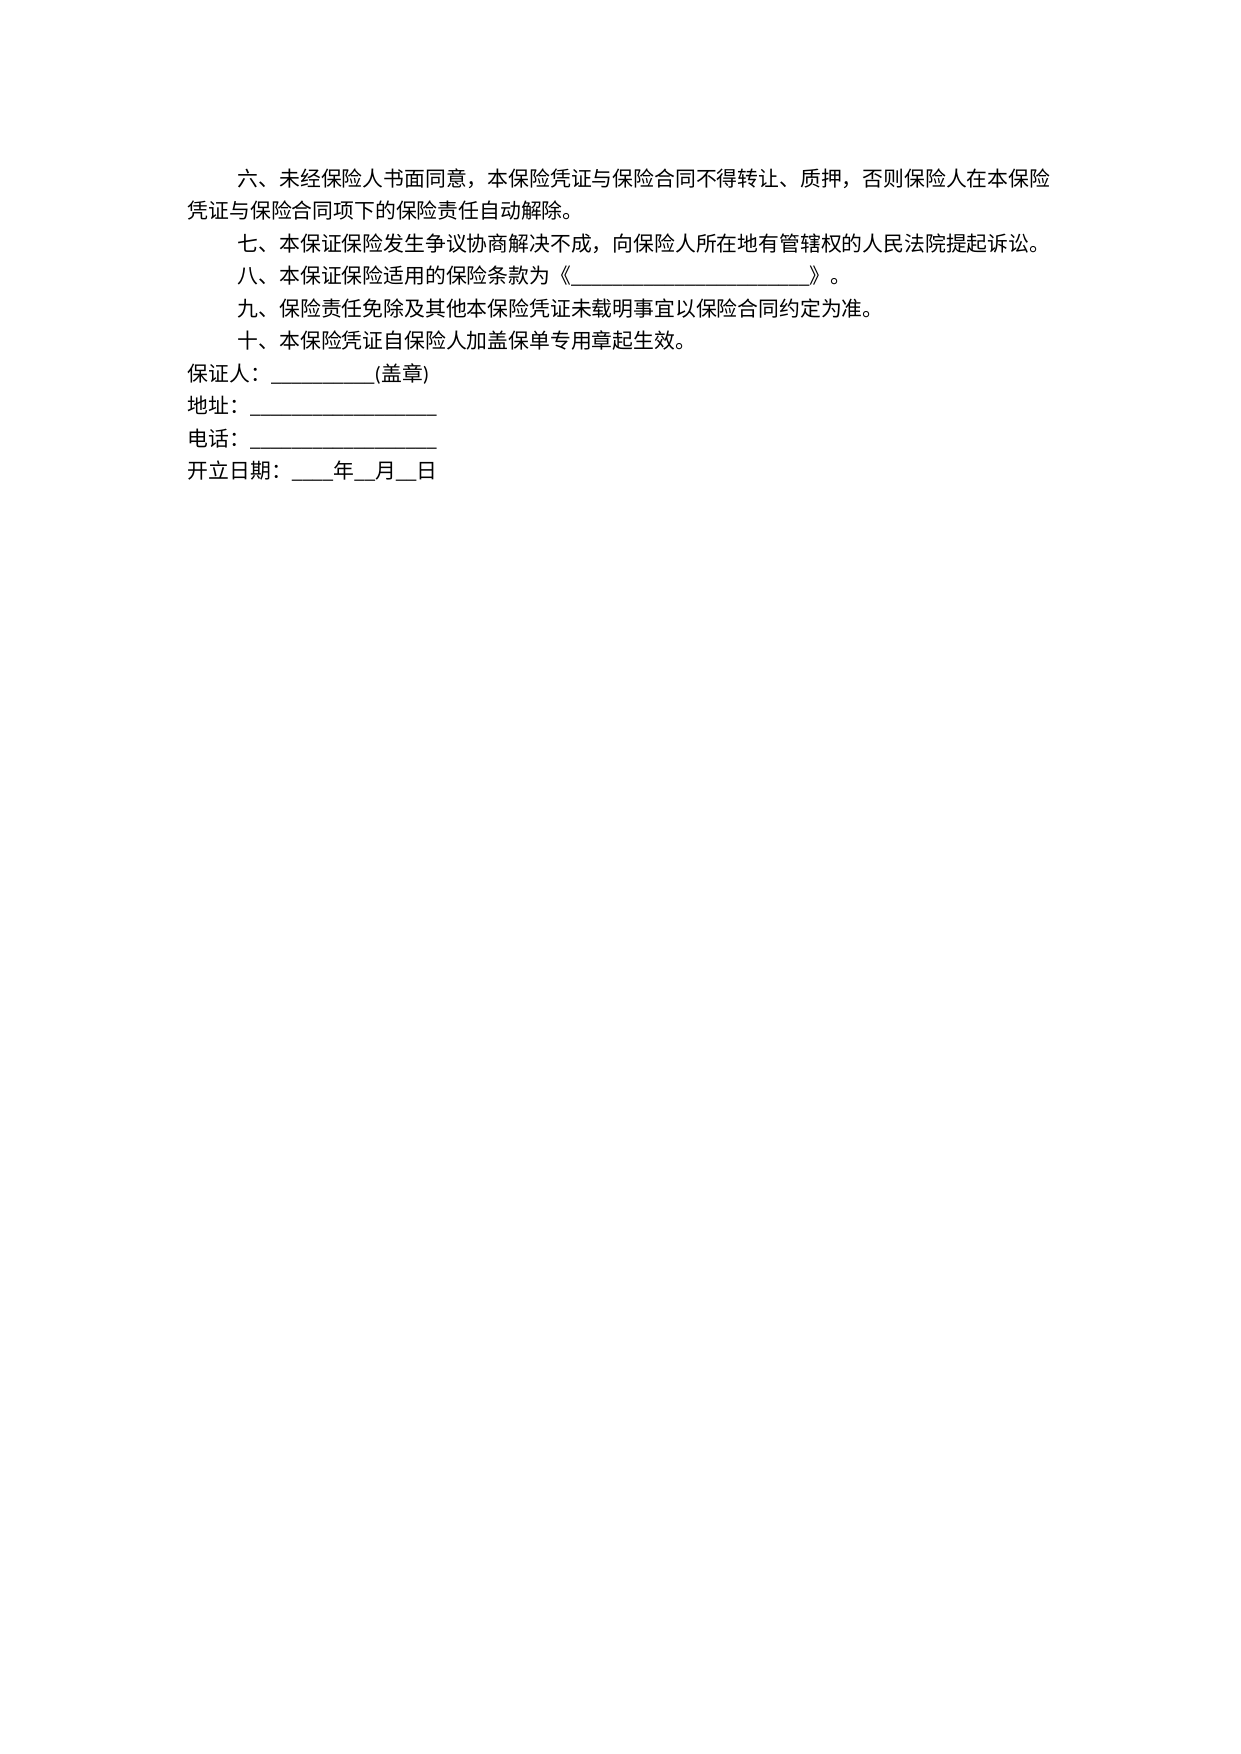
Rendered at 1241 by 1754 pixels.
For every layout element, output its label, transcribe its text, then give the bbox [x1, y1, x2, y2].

text 八、本保证保险适用的保险条款为《_______________________》。 [187, 259, 1053, 292]
text 六、未经保险人书面同意，本保险凭证与保险合同不得转让、质押，否则保险人在本保险凭证与保险合同项下的保险责任自动解除。 [187, 162, 1053, 227]
text 电话：__________________ [187, 422, 1053, 454]
text 七、本保证保险发生争议协商解决不成，向保险人所在地有管辖权的人民法院提起诉讼。 [187, 227, 1053, 259]
text 九、保险责任免除及其他本保险凭证未载明事宜以保险合同约定为准。 [187, 292, 1053, 324]
text 开立日期：____年__月__日 [187, 454, 1053, 487]
text 地址：__________________ [187, 389, 1053, 422]
text 十、本保险凭证自保险人加盖保单专用章起生效。 [187, 324, 1053, 357]
text 保证人：__________(盖章) [187, 357, 1053, 389]
